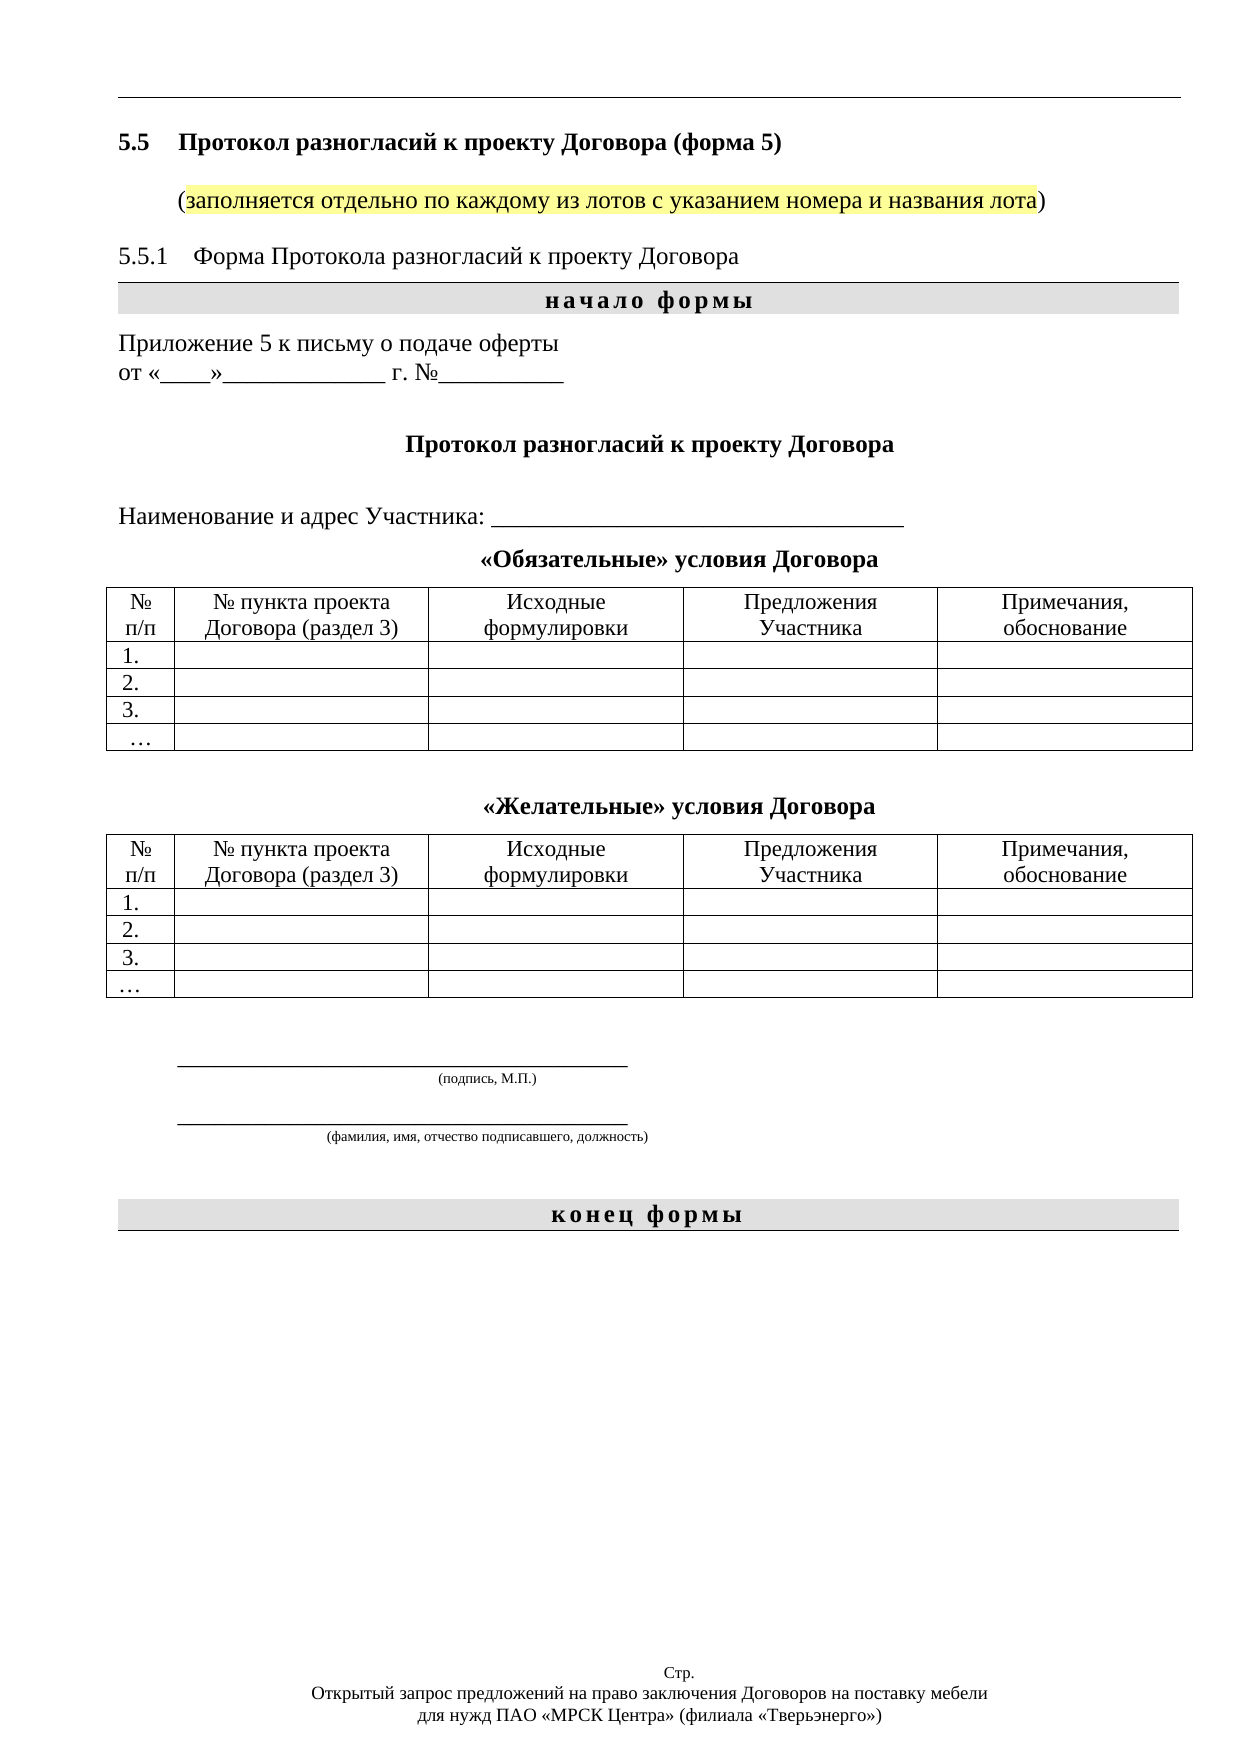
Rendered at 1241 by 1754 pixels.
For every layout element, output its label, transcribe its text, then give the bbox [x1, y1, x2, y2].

table_cell [938, 944, 1192, 970]
table_cell [938, 724, 1192, 750]
text начало формы [118, 283, 1179, 314]
table_cell [107, 916, 174, 942]
table_cell [429, 971, 683, 997]
text ____________________________________ [118, 1099, 1181, 1128]
table_cell [107, 944, 174, 970]
table_header Предложения Участника [684, 835, 937, 888]
table_cell [429, 642, 683, 668]
table_cell [938, 642, 1192, 668]
table_header № пункта проекта Договора (раздел 3) [175, 835, 428, 888]
table_cell [175, 697, 428, 723]
subtitle Форма Протокола разногласий к проекту Договора [118, 241, 1181, 269]
table_cell [429, 669, 683, 696]
table_cell [938, 697, 1192, 723]
text Протокол разногласий к проекту Договора [118, 429, 1181, 458]
text ____________________________________ [118, 1041, 1181, 1070]
table_cell [175, 916, 428, 942]
table_cell [684, 944, 937, 970]
table_header № п/п [107, 588, 174, 641]
table_cell [429, 697, 683, 723]
table_header № пункта проекта Договора (раздел 3) [175, 588, 428, 641]
text Приложение 5 к письму о подаче оферты от «____»_____________ г. №__________ [118, 328, 1181, 386]
table_cell [684, 669, 937, 696]
table_cell [429, 916, 683, 942]
table_cell [107, 642, 174, 668]
table_cell [175, 971, 428, 997]
table_cell [684, 916, 937, 942]
table_cell [429, 889, 683, 915]
table_cell [107, 697, 174, 723]
table_cell [684, 642, 937, 668]
table_cell [175, 669, 428, 696]
table_header Исходные формулировки [429, 588, 683, 641]
subtitle Протокол разногласий к проекту Договора (форма 5) [118, 127, 1181, 156]
table_cell [684, 889, 937, 915]
table_cell [938, 971, 1192, 997]
table_header № п/п [107, 835, 174, 888]
text конец формы [118, 1199, 1179, 1230]
table_cell [938, 669, 1192, 696]
table_header Предложения Участника [684, 588, 937, 641]
table_header Примечания, обоснование [938, 835, 1192, 888]
text Наименование и адрес Участника: _________________________________ [118, 501, 1181, 529]
table_cell [684, 971, 937, 997]
table_cell [107, 889, 174, 915]
table_cell [429, 724, 683, 750]
text (подпись, М.П.) [118, 1070, 797, 1099]
table_cell … [107, 971, 174, 997]
text (фамилия, имя, отчество подписавшего, должность) [118, 1128, 797, 1156]
table_cell [429, 944, 683, 970]
table_cell [684, 724, 937, 750]
table_cell [938, 916, 1192, 942]
table_header Примечания, обоснование [938, 588, 1192, 641]
table_cell [175, 724, 428, 750]
text «Обязательные» условия Договора [118, 544, 1181, 573]
table_cell [107, 669, 174, 696]
table_cell [684, 697, 937, 723]
table_cell [938, 889, 1192, 915]
table_header Исходные формулировки [429, 835, 683, 888]
table_cell [175, 642, 428, 668]
table_cell [175, 889, 428, 915]
text «Желательные» условия Договора [118, 791, 1181, 819]
table_cell … [107, 724, 174, 750]
table_cell [175, 944, 428, 970]
